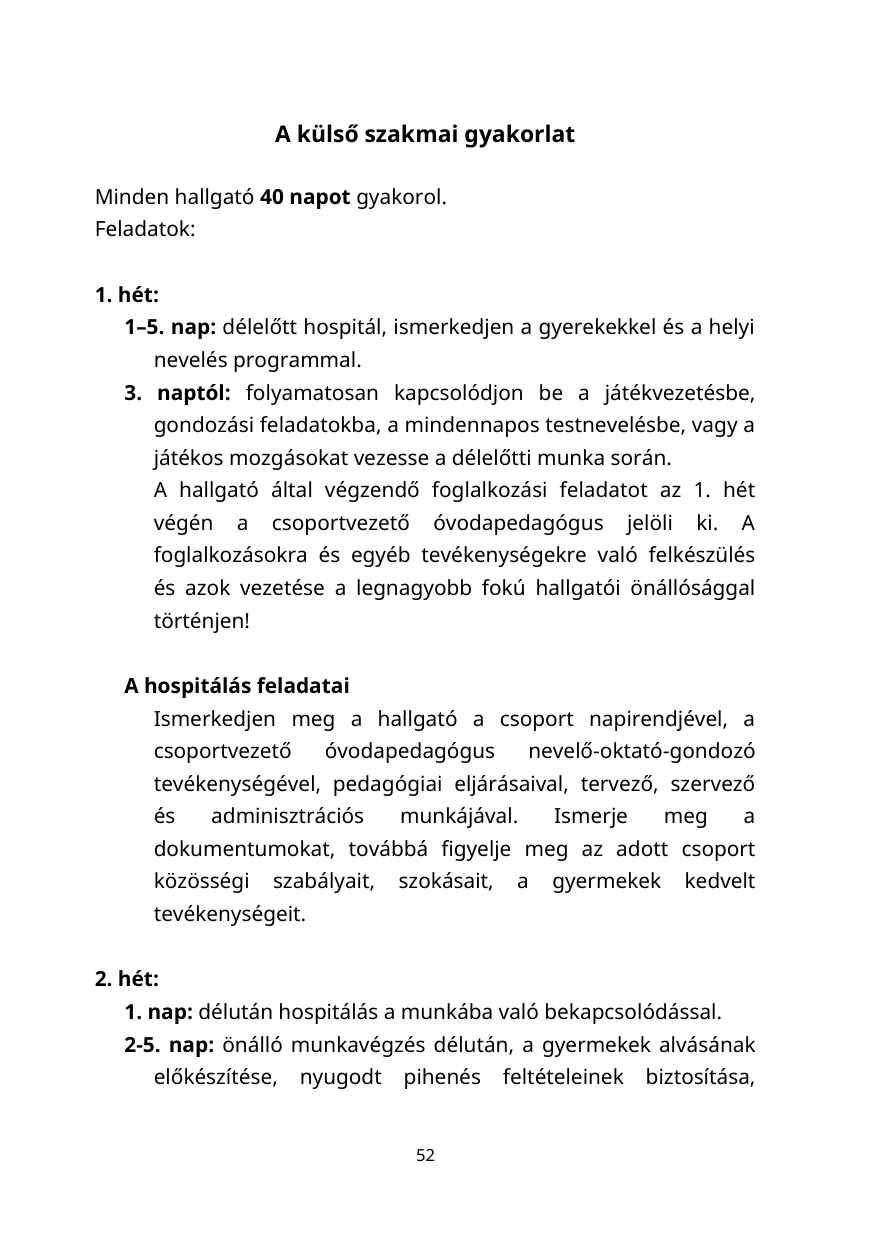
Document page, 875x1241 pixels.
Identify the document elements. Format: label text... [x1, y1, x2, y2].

text A hallgató által végzendő foglalkozási feladatot az 1. hét végén a csoportvezető óvodapedagógus jelöli ki. A foglalkozásokra és egyéb tevékenységekre való felkészülés és azok vezetése a legnagyobb fokú hallgatói önállósággal történjen! [153, 475, 756, 634]
text 1. hét: [94, 280, 756, 308]
text Feladatok: [94, 214, 756, 243]
text 2. hét: [94, 964, 756, 993]
text 1–5. nap: délelőtt hospitál, ismerkedjen a gyerekekkel és a helyi nevelés programmal. [124, 312, 756, 373]
text 3. naptól: folyamatosan kapcsolódjon be a játékvezetésbe, gondozási feladatokba, a mindennapos testnevelésbe, vagy a játékos mozgásokat vezesse a délelőtti munka során. [124, 378, 756, 471]
text Minden hallgató 40 napot gyakorol. [94, 182, 756, 210]
text 1. nap: délután hospitálás a munkába való bekapcsolódással. [124, 997, 756, 1026]
text A hospitálás feladatai [94, 671, 756, 699]
text A külső szakmai gyakorlat [94, 118, 756, 149]
text Ismerkedjen meg a hallgató a csoport napirendjével, a csoportvezető óvodapedagógus nevelő-oktató-gondozó tevékenységével, pedagógiai eljárásaival, tervező, szervező és adminisztrációs munkájával. Ismerje meg a dokumentumokat, továbbá figyelje meg az adott csoport közösségi szabályait, szokásait, a gyermekek kedvelt tevékenységeit. [153, 704, 756, 928]
